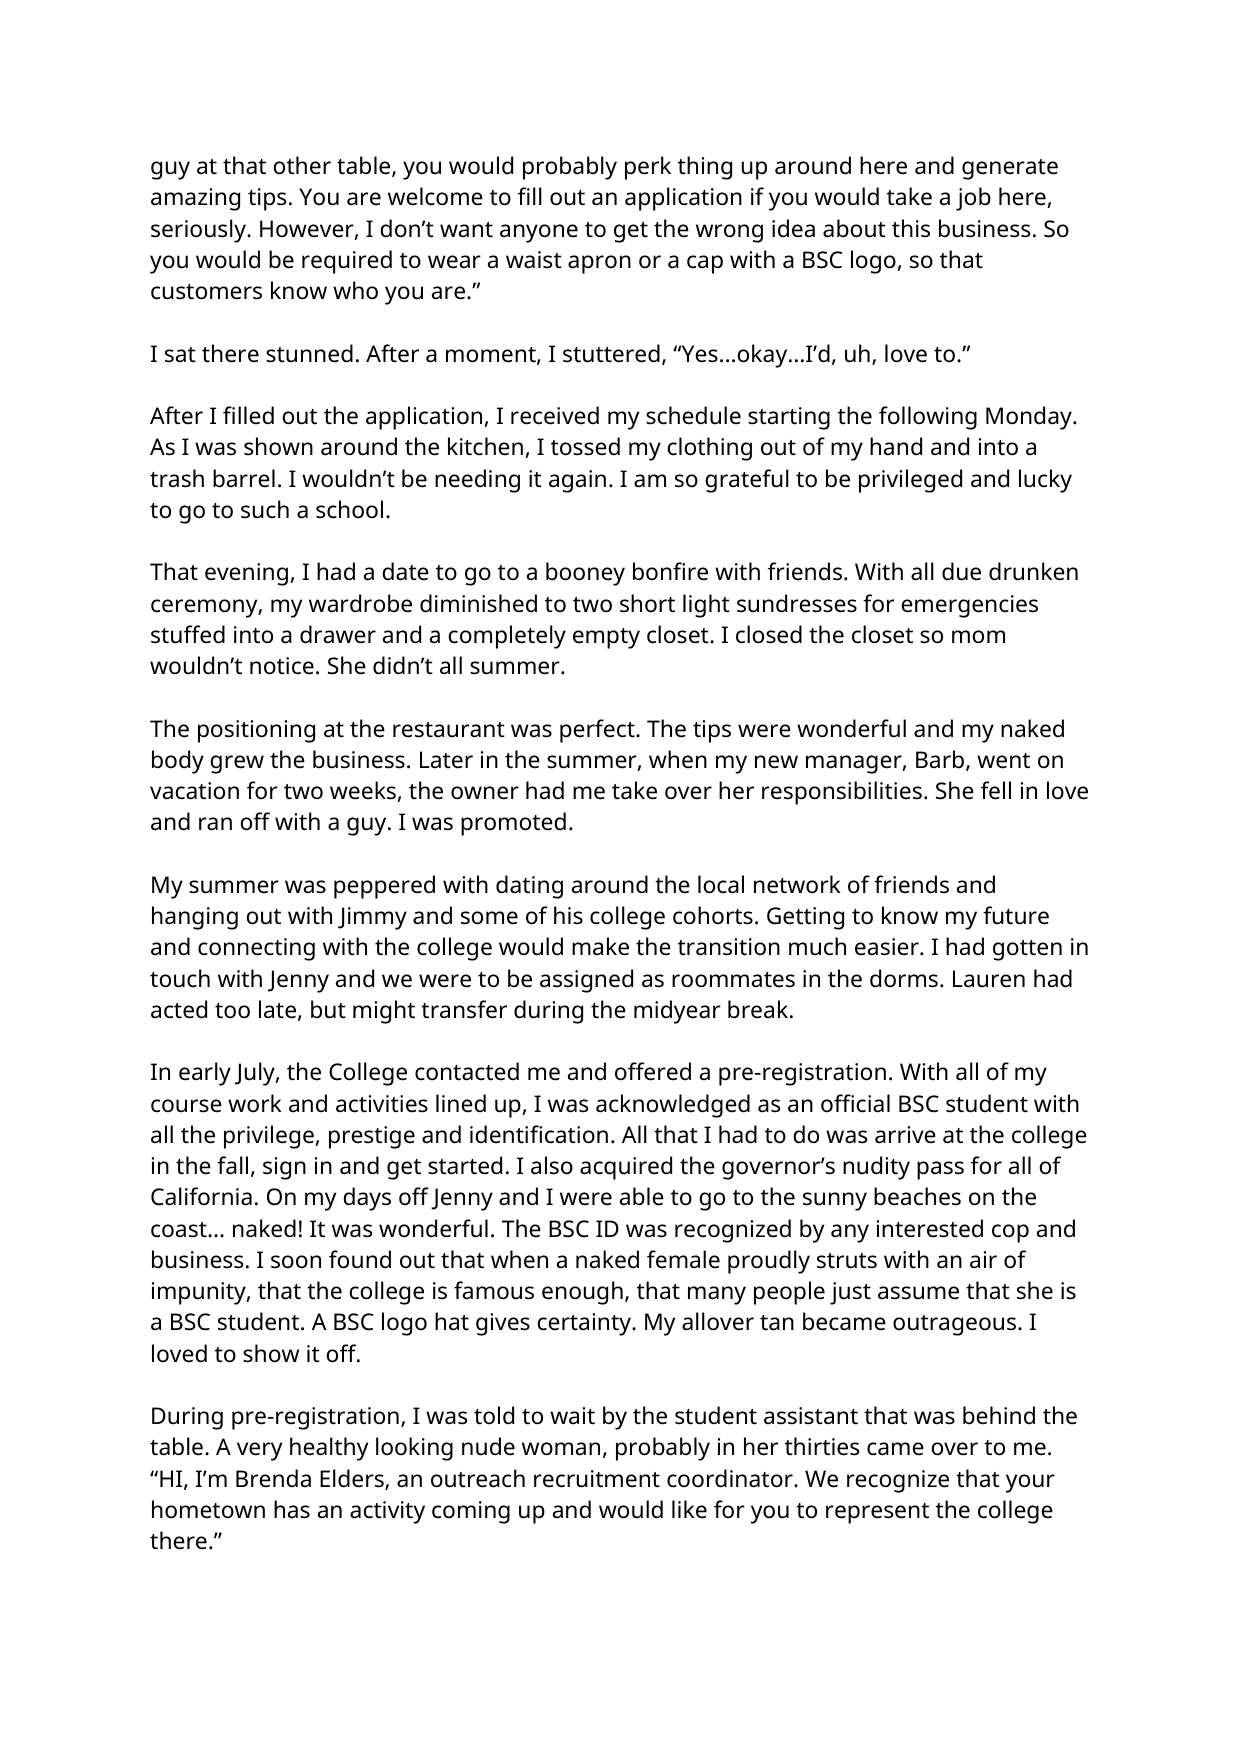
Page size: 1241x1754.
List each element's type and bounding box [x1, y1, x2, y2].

text [150, 150, 1090, 1587]
